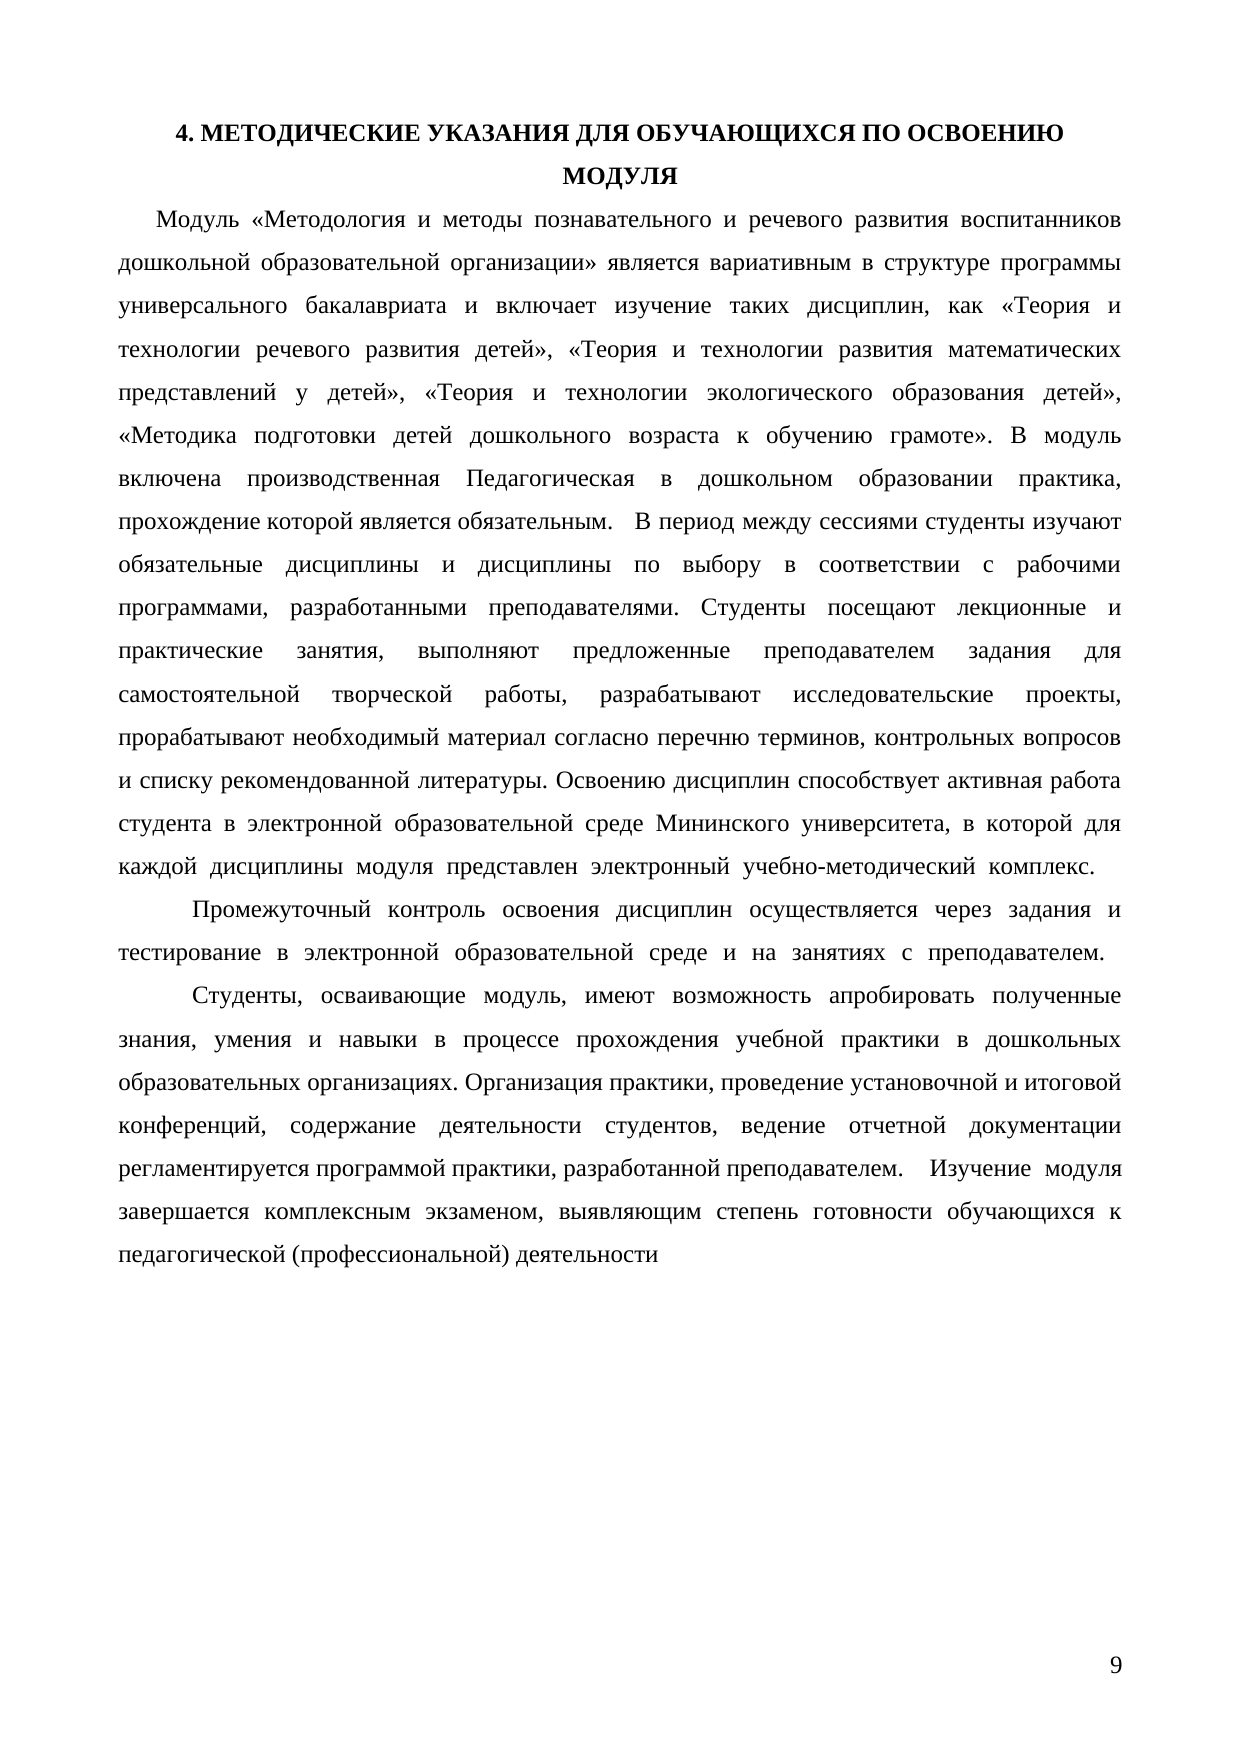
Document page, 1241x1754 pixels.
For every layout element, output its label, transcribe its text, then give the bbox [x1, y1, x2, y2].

subtitle 4. МЕТОДИЧЕСКИЕ УКАЗАНИЯ ДЛЯ ОБУЧАЮЩИХСЯ ПО ОСВОЕНИЮ МОДУЛЯ [118, 118, 1122, 190]
text Модуль «Методология и методы познавательного и речевого развития воспитанников дошкольной образовательной организации» является вариативным в структуре программы универсального бакалавриата и включает изучение таких дисциплин, как «Теория и технологии речевого развития детей», «Теория и технологии развития математических представлений у детей», «Теория и технологии экологического образования детей», «Методика подготовки детей дошкольного возраста к обучению грамоте». В модуль включена производственная Педагогическая в дошкольном образовании практика, прохождение которой является обязательным. В период между сессиями студенты изучают обязательные дисциплины и дисциплины по выбору в соответствии с рабочими программами, разработанными преподавателями. Студенты посещают лекционные и практические занятия, выполняют предложенные преподавателем задания для самостоятельной творческой работы, разрабатывают исследовательские проекты, прорабатывают необходимый материал согласно перечню терминов, контрольных вопросов и списку рекомендованной литературы. Освоению дисциплин способствует активная работа студента в электронной образовательной среде Мининского университета, в которой для каждой дисциплины модуля представлен электронный учебно-методический комплекс. Промежуточный контроль освоения дисциплин осуществляется через задания и тестирование в электронной образовательной среде и на занятиях с преподавателем. Студенты, осваивающие модуль, имеют возможность апробировать полученные знания, умения и навыки в процессе прохождения учебной практики в дошкольных образовательных организациях. Организация практики, проведение установочной и итоговой конференций, содержание деятельности студентов, ведение отчетной документации регламентируется программой практики, разработанной преподавателем. Изучение модуля завершается комплексным экзаменом, выявляющим степень готовности обучающихся к педагогической (профессиональной) деятельности [118, 204, 1122, 1268]
